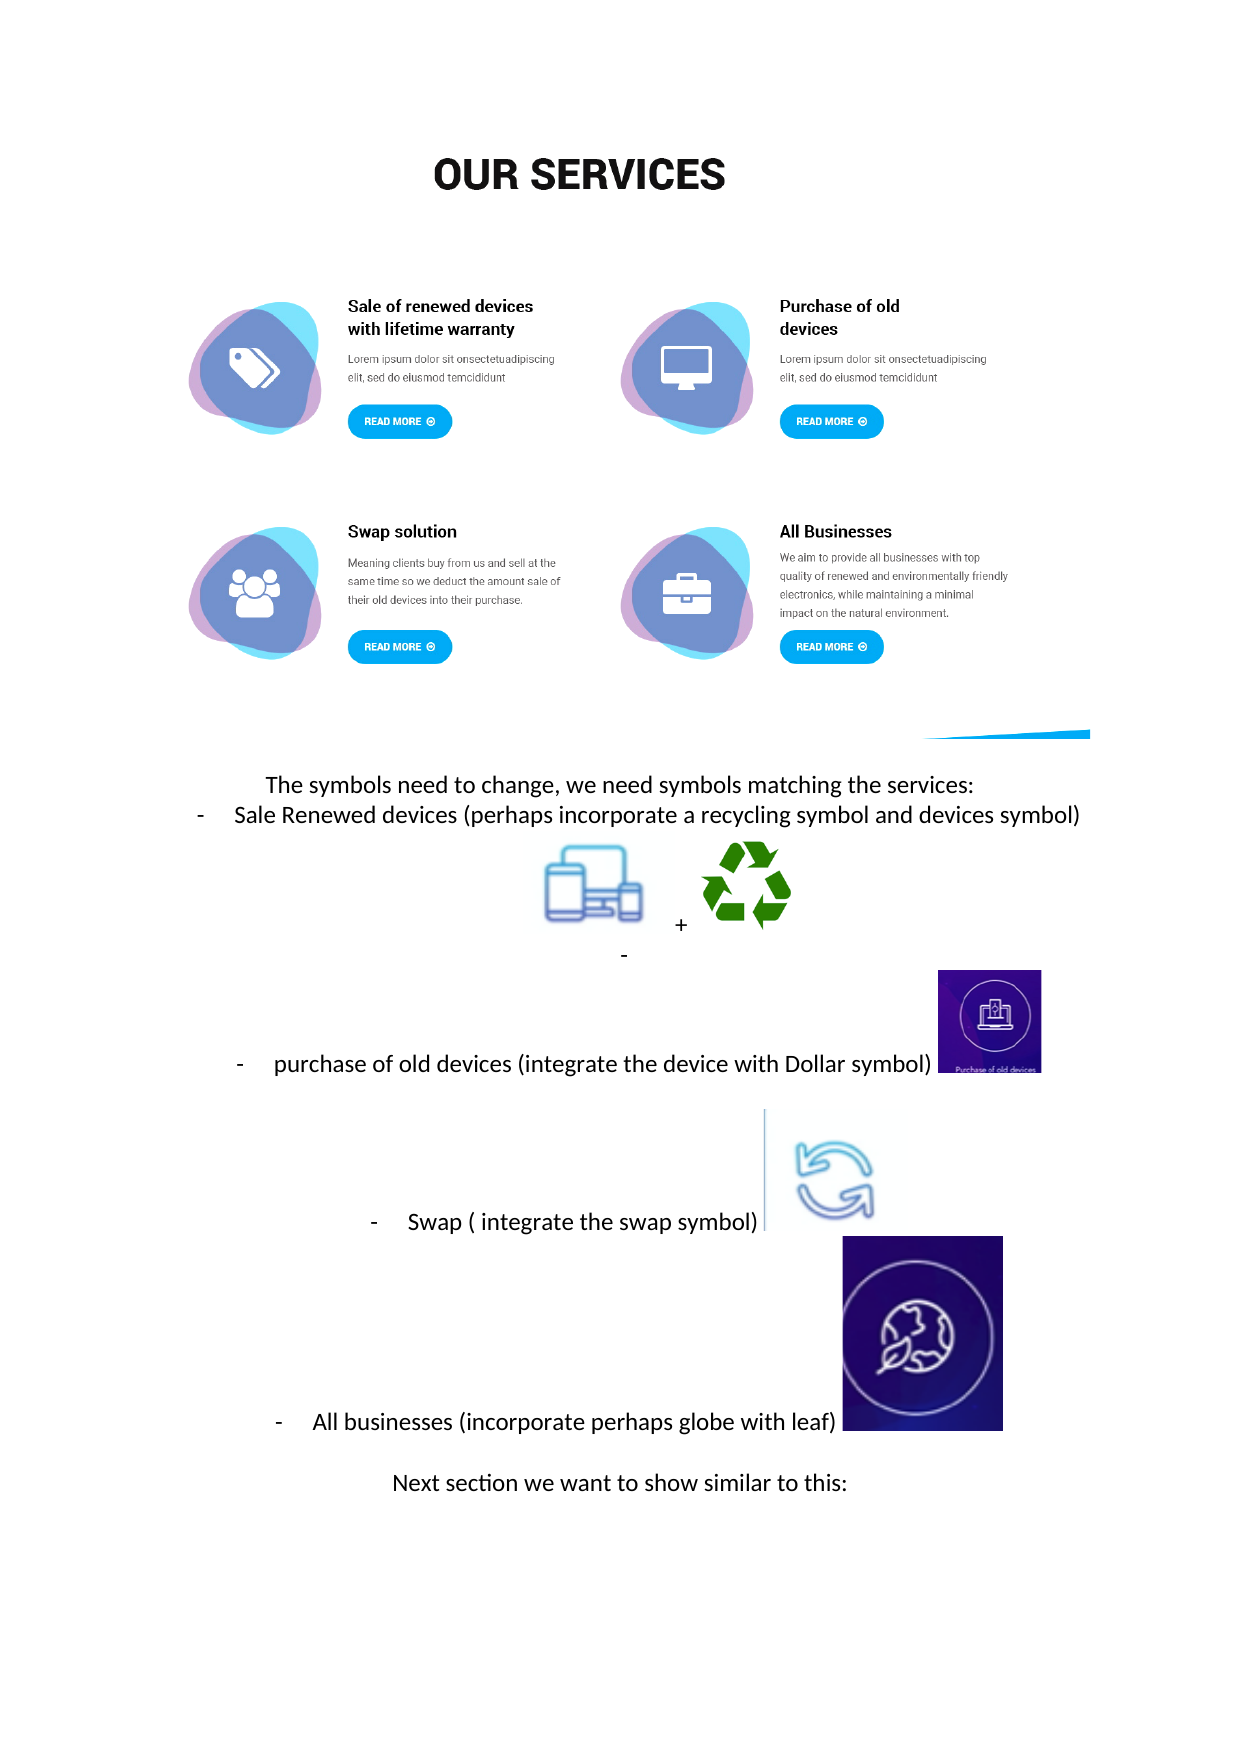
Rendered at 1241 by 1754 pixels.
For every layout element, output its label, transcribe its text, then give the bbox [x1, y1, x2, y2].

picture [938, 970, 1042, 1073]
list Swap ( integrate the swap symbol) [187, 1109, 1090, 1236]
list purchase of old devices (integrate the device with Dollar symbol) [187, 970, 1090, 1079]
list All businesses (incorporate perhaps globe with leaf) [187, 1236, 1090, 1436]
text The symbols need to change, we need symbols matching the services: [150, 769, 1090, 799]
picture [842, 1236, 1003, 1431]
picture [693, 830, 793, 934]
list Sale Renewed devices (perhaps incorporate a recycling symbol and devices symbol)+ [187, 799, 1090, 939]
picture [522, 831, 675, 934]
picture [150, 150, 1091, 739]
text Next section we want to show similar to this: [150, 1467, 1090, 1497]
picture [763, 1109, 908, 1231]
